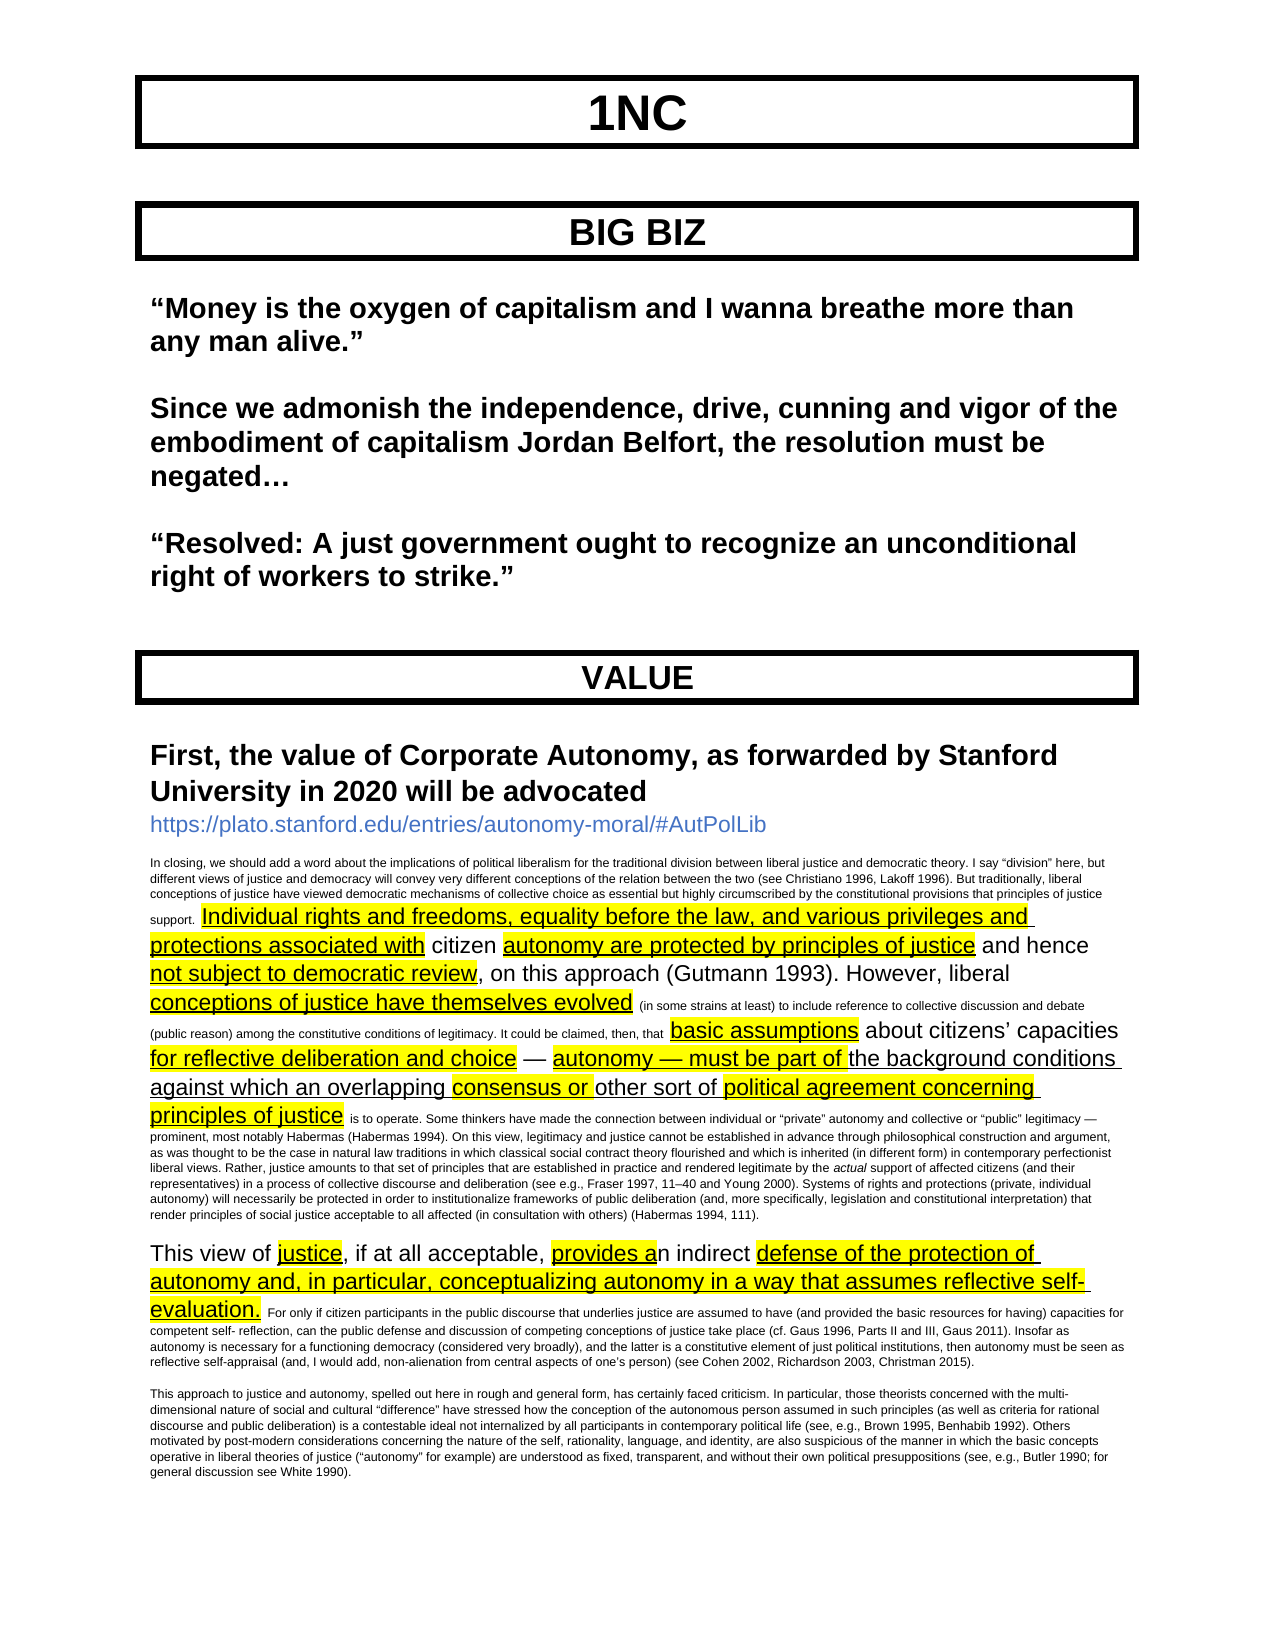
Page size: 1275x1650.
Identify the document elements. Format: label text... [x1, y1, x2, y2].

text “Resolved: A just government ought to recognize an unconditional right of workers to strike.” [150, 526, 1125, 593]
subtitle VALUE [142, 656, 1133, 698]
text Since we admonish the independence, drive, cunning and vigor of the embodiment of capitalism Jordan Belfort, the resolution must be negated… [150, 392, 1125, 492]
subtitle BIG BIZ [142, 208, 1133, 255]
text https://plato.stanford.edu/entries/autonomy-moral/#AutPolLib [150, 811, 1125, 837]
text This approach to justice and autonomy, spelled out here in rough and general form, has certainly faced criticism. In particular, those theorists concerned with the multi-dimensional nature of social and cultural “difference” have stressed how the conception of the autonomous person assumed in such principles (as well as criteria for rational discourse and public deliberation) is a contestable ideal not internalized by all participants in contemporary political life (see, e.g., Brown 1995, Benhabib 1992). Others motivated by post-modern considerations concerning the nature of the self, rationality, language, and identity, are also suspicious of the manner in which the basic concepts operative in liberal theories of justice (“autonomy” for example) are understood as fixed, transparent, and without their own political presuppositions (see, e.g., Butler 1990; for general discussion see White 1990). [150, 1387, 1125, 1479]
text This view of justice, if at all acceptable, provides an indirect defense of the protection of autonomy and, in particular, conceptualizing autonomy in a way that assumes reflective self- evaluation. For only if citizen participants in the public discourse that underlies justice are assumed to have (and provided the basic resources for having) capacities for competent self- reflection, can the public defense and discussion of competing conceptions of justice take place (cf. Gaus 1996, Parts II and III, Gaus 2011). Insofar as autonomy is necessary for a functioning democracy (considered very broadly), and the latter is a constitutive element of just political institutions, then autonomy must be seen as reflective self-appraisal (and, I would add, non-alienation from central aspects of one’s person) (see Cohen 2002, Richardson 2003, Christman 2015). [150, 1239, 1125, 1369]
text In closing, we should add a word about the implications of political liberalism for the traditional division between liberal justice and democratic theory. I say “division” here, but different views of justice and democracy will convey very different conceptions of the relation between the two (see Christiano 1996, Lakoff 1996). But traditionally, liberal conceptions of justice have viewed democratic mechanisms of collective choice as essential but highly circumscribed by the constitutional provisions that principles of justice support. Individual rights and freedoms, equality before the law, and various privileges and protections associated with citizen autonomy are protected by principles of justice and hence not subject to democratic review, on this approach (Gutmann 1993). However, liberal conceptions of justice have themselves evolved (in some strains at least) to include reference to collective discussion and debate (public reason) among the constitutive conditions of legitimacy. It could be claimed, then, that basic assumptions about citizens’ capacities for reflective deliberation and choice — autonomy — must be part of the background conditions against which an overlapping consensus or other sort of political agreement concerning principles of justice is to operate. Some thinkers have made the connection between individual or “private” autonomy and collective or “public” legitimacy — prominent, most notably Habermas (Habermas 1994). On this view, legitimacy and justice cannot be established in advance through philosophical construction and argument, as was thought to be the case in natural law traditions in which classical social contract theory flourished and which is inherited (in different form) in contemporary perfectionist liberal views. Rather, justice amounts to that set of principles that are established in practice and rendered legitimate by the actual support of affected citizens (and their representatives) in a process of collective discourse and deliberation (see e.g., Fraser 1997, 11–40 and Young 2000). Systems of rights and protections (private, individual autonomy) will necessarily be protected in order to institutionalize frameworks of public deliberation (and, more specifically, legislation and constitutional interpretation) that render principles of social justice acceptable to all affected (in consultation with others) (Habermas 1994, 111). [150, 856, 1125, 1222]
subtitle First, the value of Corporate Autonomy, as forwarded by Stanford University in 2020 will be advocated [150, 738, 1125, 808]
text “Money is the oxygen of capitalism and I wanna breathe more than any man alive.” [150, 291, 1125, 358]
